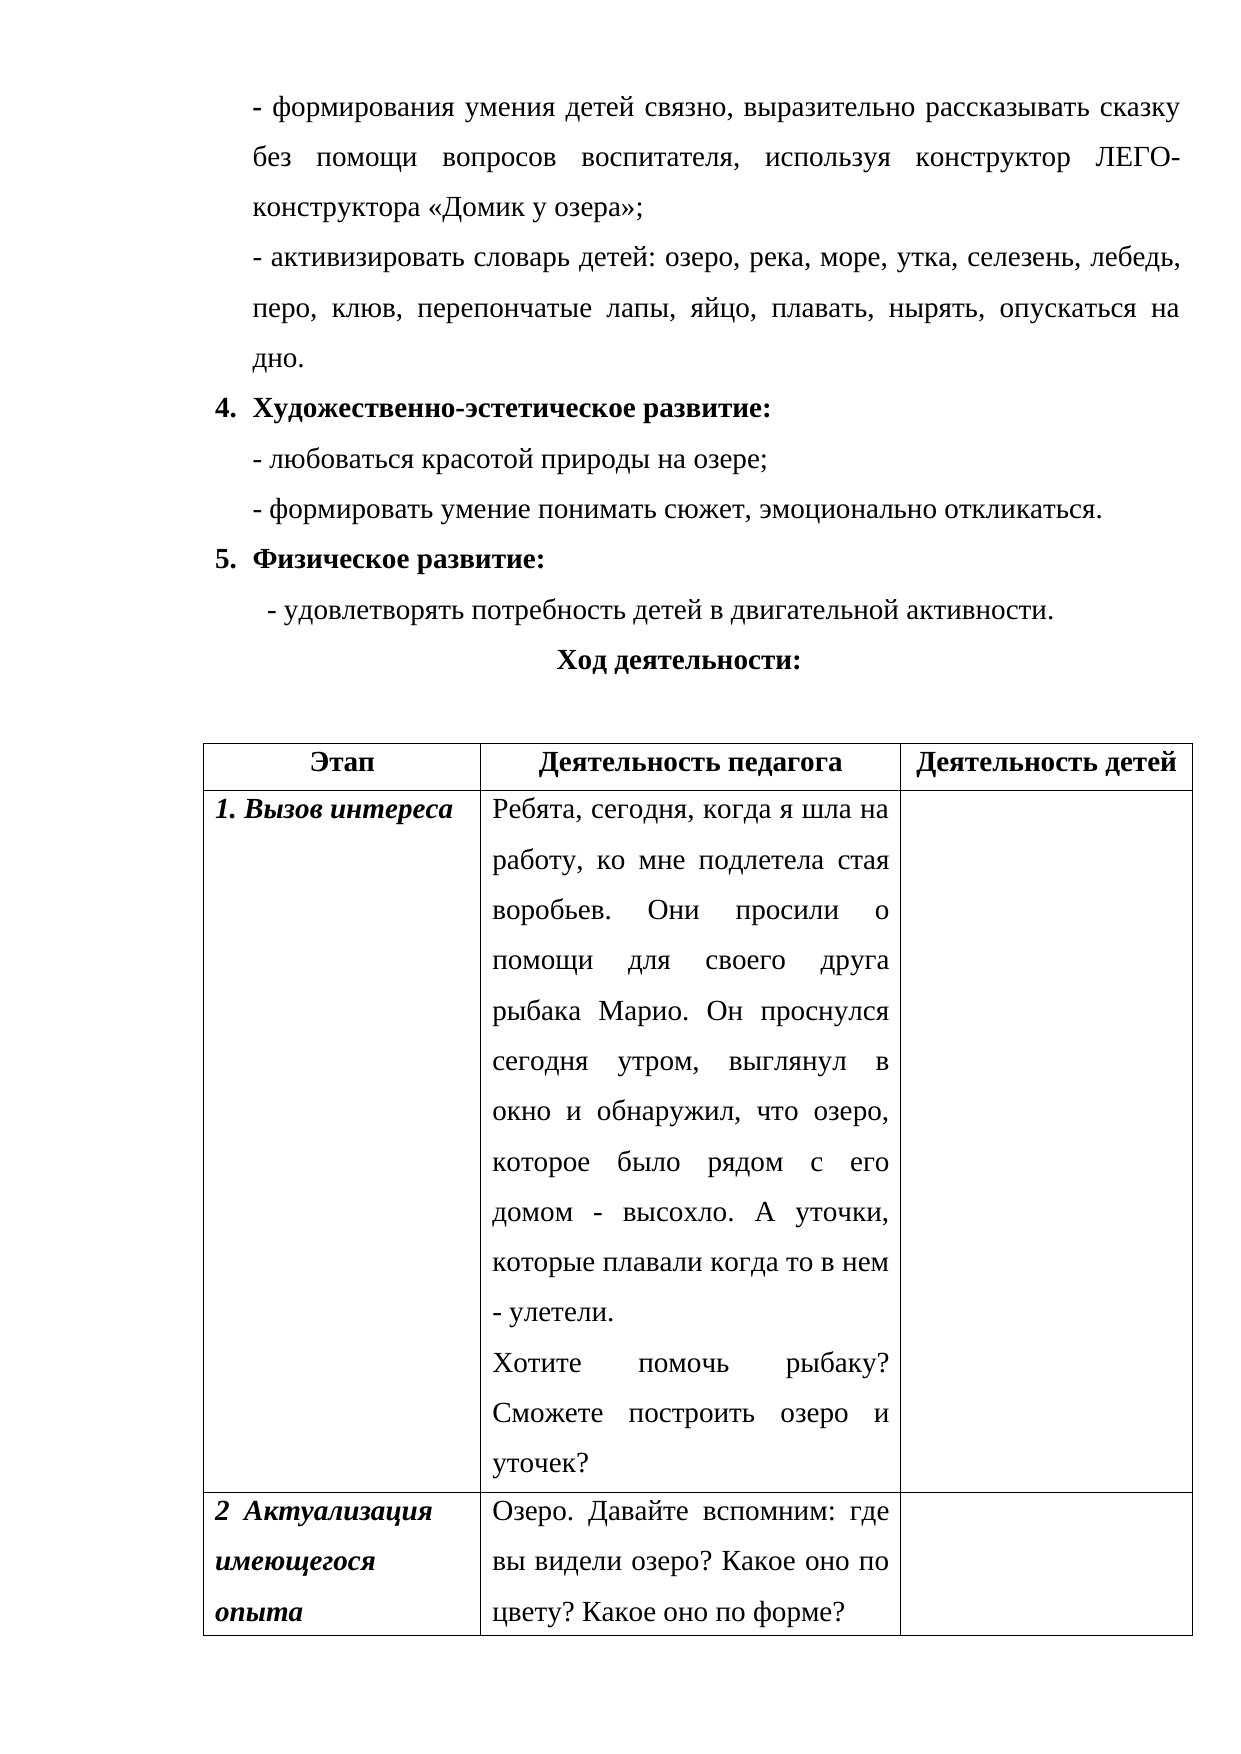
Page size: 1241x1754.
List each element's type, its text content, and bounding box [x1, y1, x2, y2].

table_cell [901, 791, 1192, 1492]
table_header Деятельность педагога [481, 744, 900, 790]
list Художественно-эстетическое развитие: [215, 391, 1181, 424]
list Физическое развитие: [215, 541, 1181, 575]
table_cell [901, 1493, 1192, 1635]
text - удовлетворять потребность детей в двигательной активности. [252, 592, 1181, 625]
table_cell 1. Вызов интереса [204, 791, 480, 1492]
list - формирования умения детей связно, выразительно рассказывать сказку без помощи вопросов воспитателя, используя конструктор ЛЕГО-конструктора «Домик у озера»; [252, 89, 1181, 223]
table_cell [204, 1493, 480, 1635]
list - любоваться красотой природы на озере; [252, 441, 1181, 474]
table_cell Ребята, сегодня, когда я шла на работу, ко мне подлетела стая воробьев. Они просили о помощи для своего друга рыбака Марио. Он проснулся сегодня утром, выглянул в окно и обнаружил, что озеро, которое было рядом с его домом - высохло. А уточки, которые плавали когда то в нем - улетели. Хотите помочь рыбаку? Сможете построить озеро и уточек? [481, 791, 900, 1492]
list - активизировать словарь детей: озеро, река, море, утка, селезень, лебедь, перо, клюв, перепончатые лапы, яйцо, плавать, нырять, опускаться на дно. [252, 239, 1181, 374]
list - формировать умение понимать сюжет, эмоционально откликаться. [252, 491, 1181, 525]
table_header Деятельность детей [901, 744, 1192, 790]
text Ход деятельности: [177, 642, 1181, 676]
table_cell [481, 1493, 900, 1635]
table_header Этап [204, 744, 480, 790]
